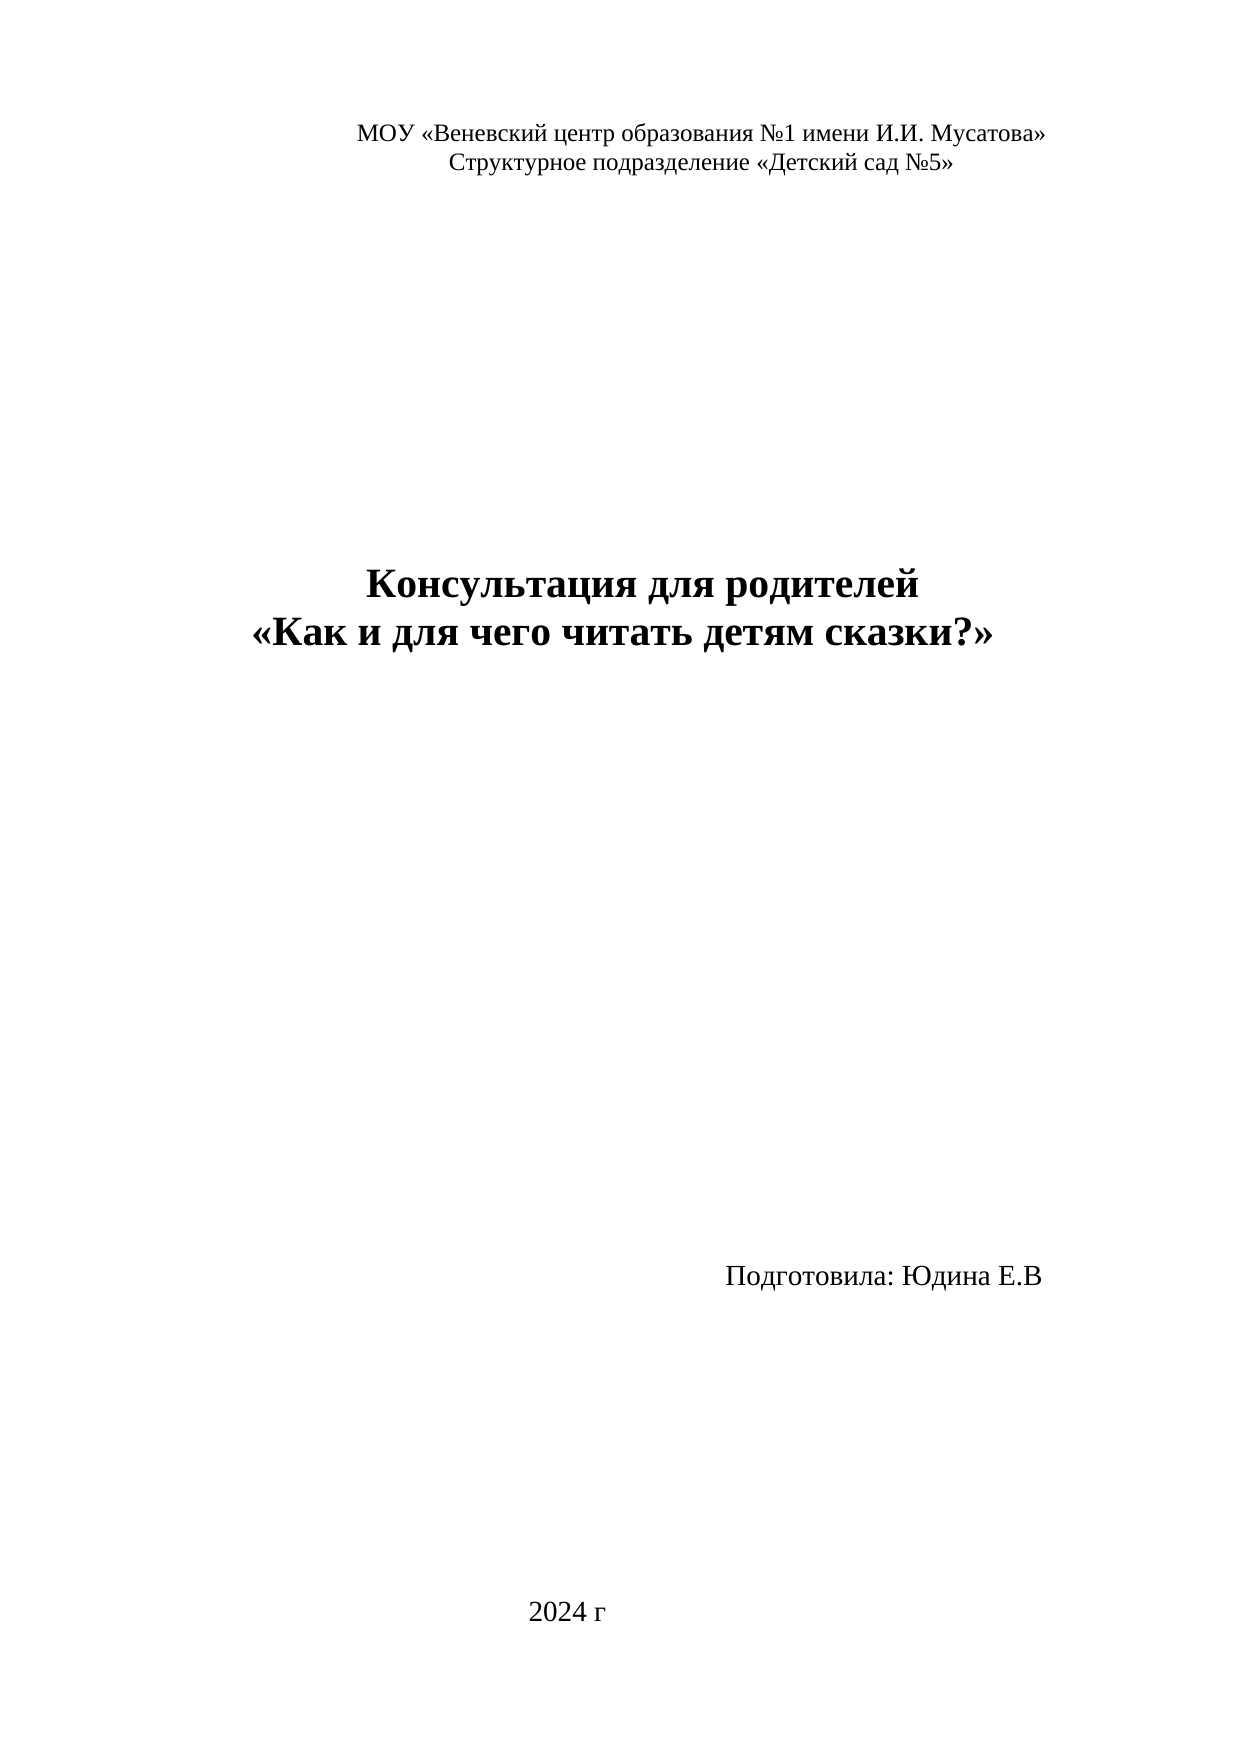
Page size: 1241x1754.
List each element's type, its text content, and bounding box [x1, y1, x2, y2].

text Консультация для родителей [177, 559, 1152, 607]
text Структурное подразделение «Детский сад №5» [177, 147, 1152, 176]
text МОУ «Веневский центр образования №1 имени И.И. Мусатова» [177, 118, 1152, 147]
text 2024 г [177, 1594, 1152, 1627]
text Подготовила: Юдина Е.В [177, 1258, 1152, 1292]
text «Как и для чего читать детям сказки?» [177, 607, 1152, 655]
